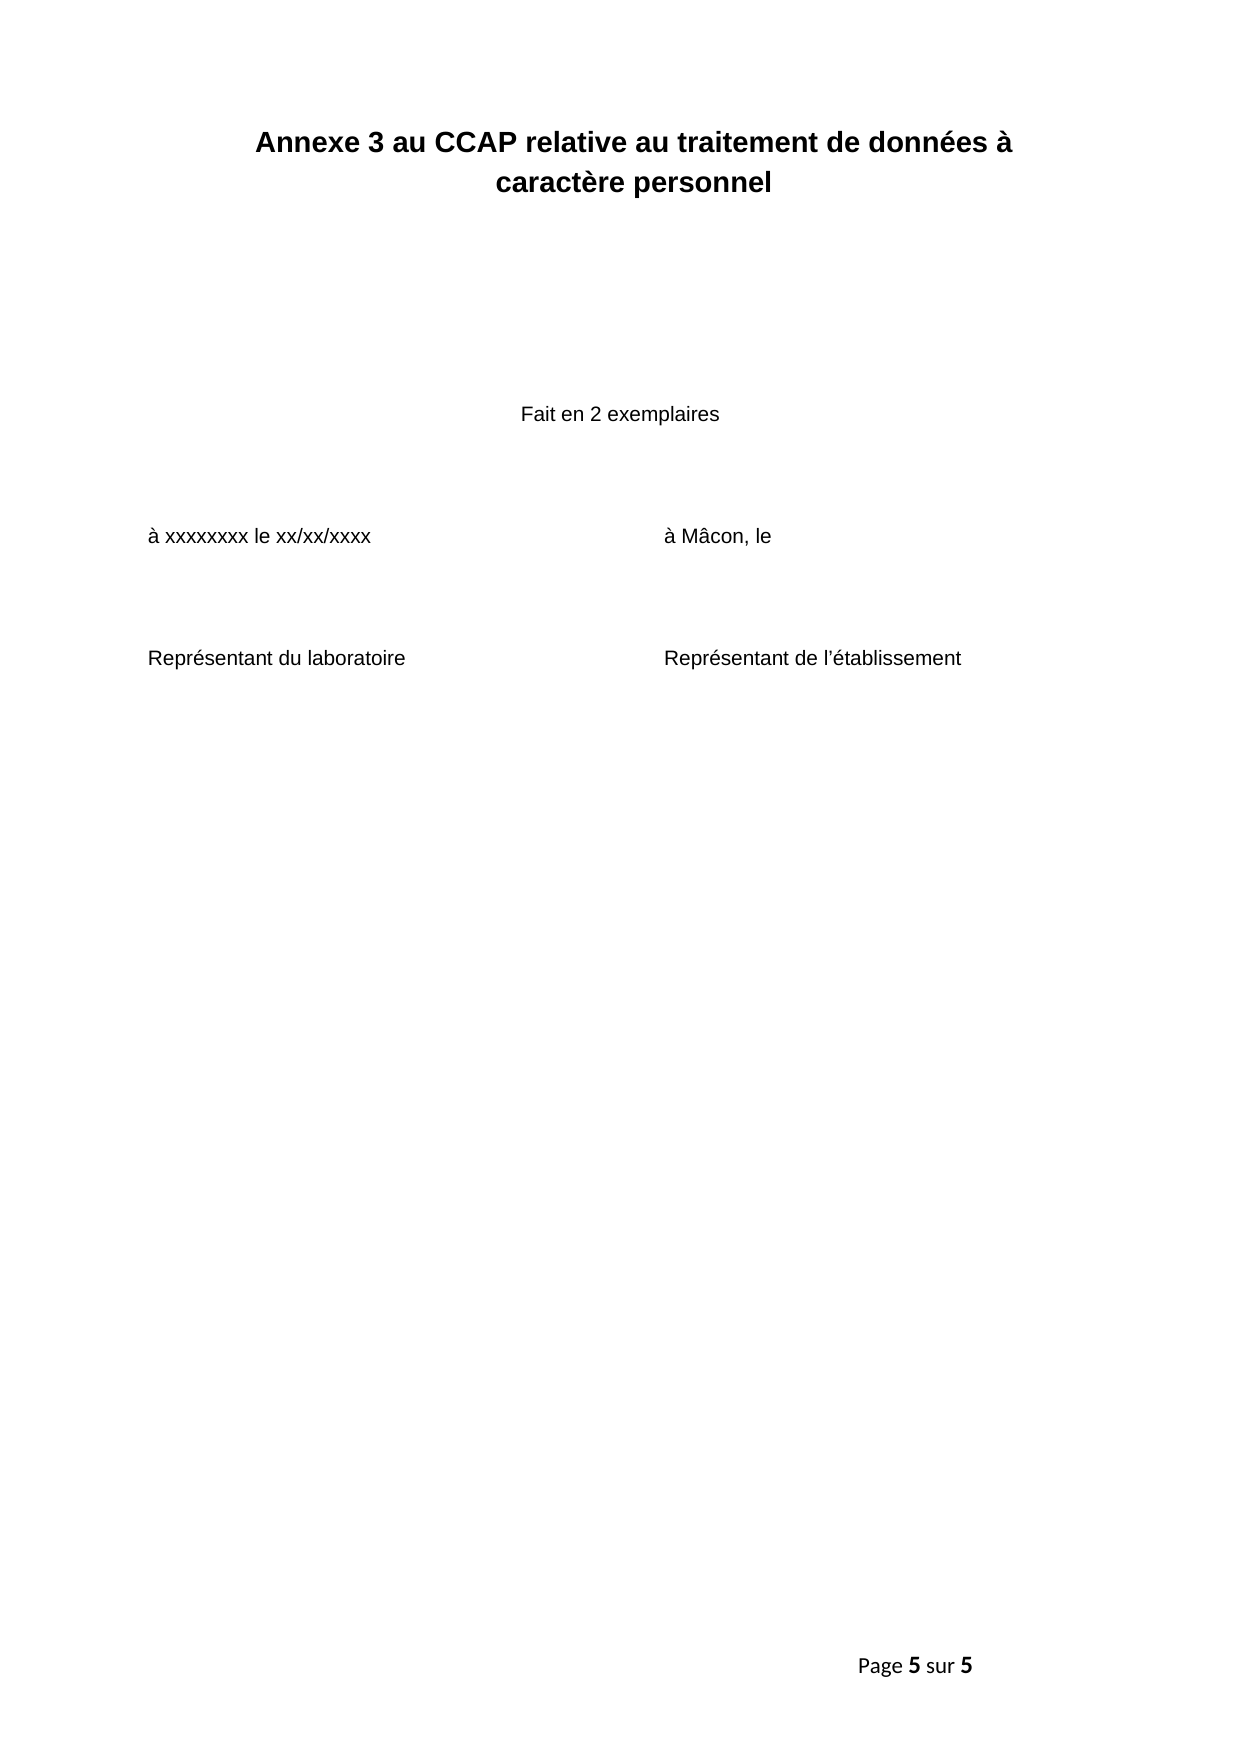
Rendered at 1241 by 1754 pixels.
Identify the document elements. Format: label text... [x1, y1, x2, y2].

text Représentant du laboratoire Représentant de l’établissement [148, 646, 1093, 669]
text Fait en 2 exemplaires [148, 402, 1093, 426]
text à xxxxxxxx le xx/xx/xxxx à Mâcon, le [148, 524, 1093, 548]
